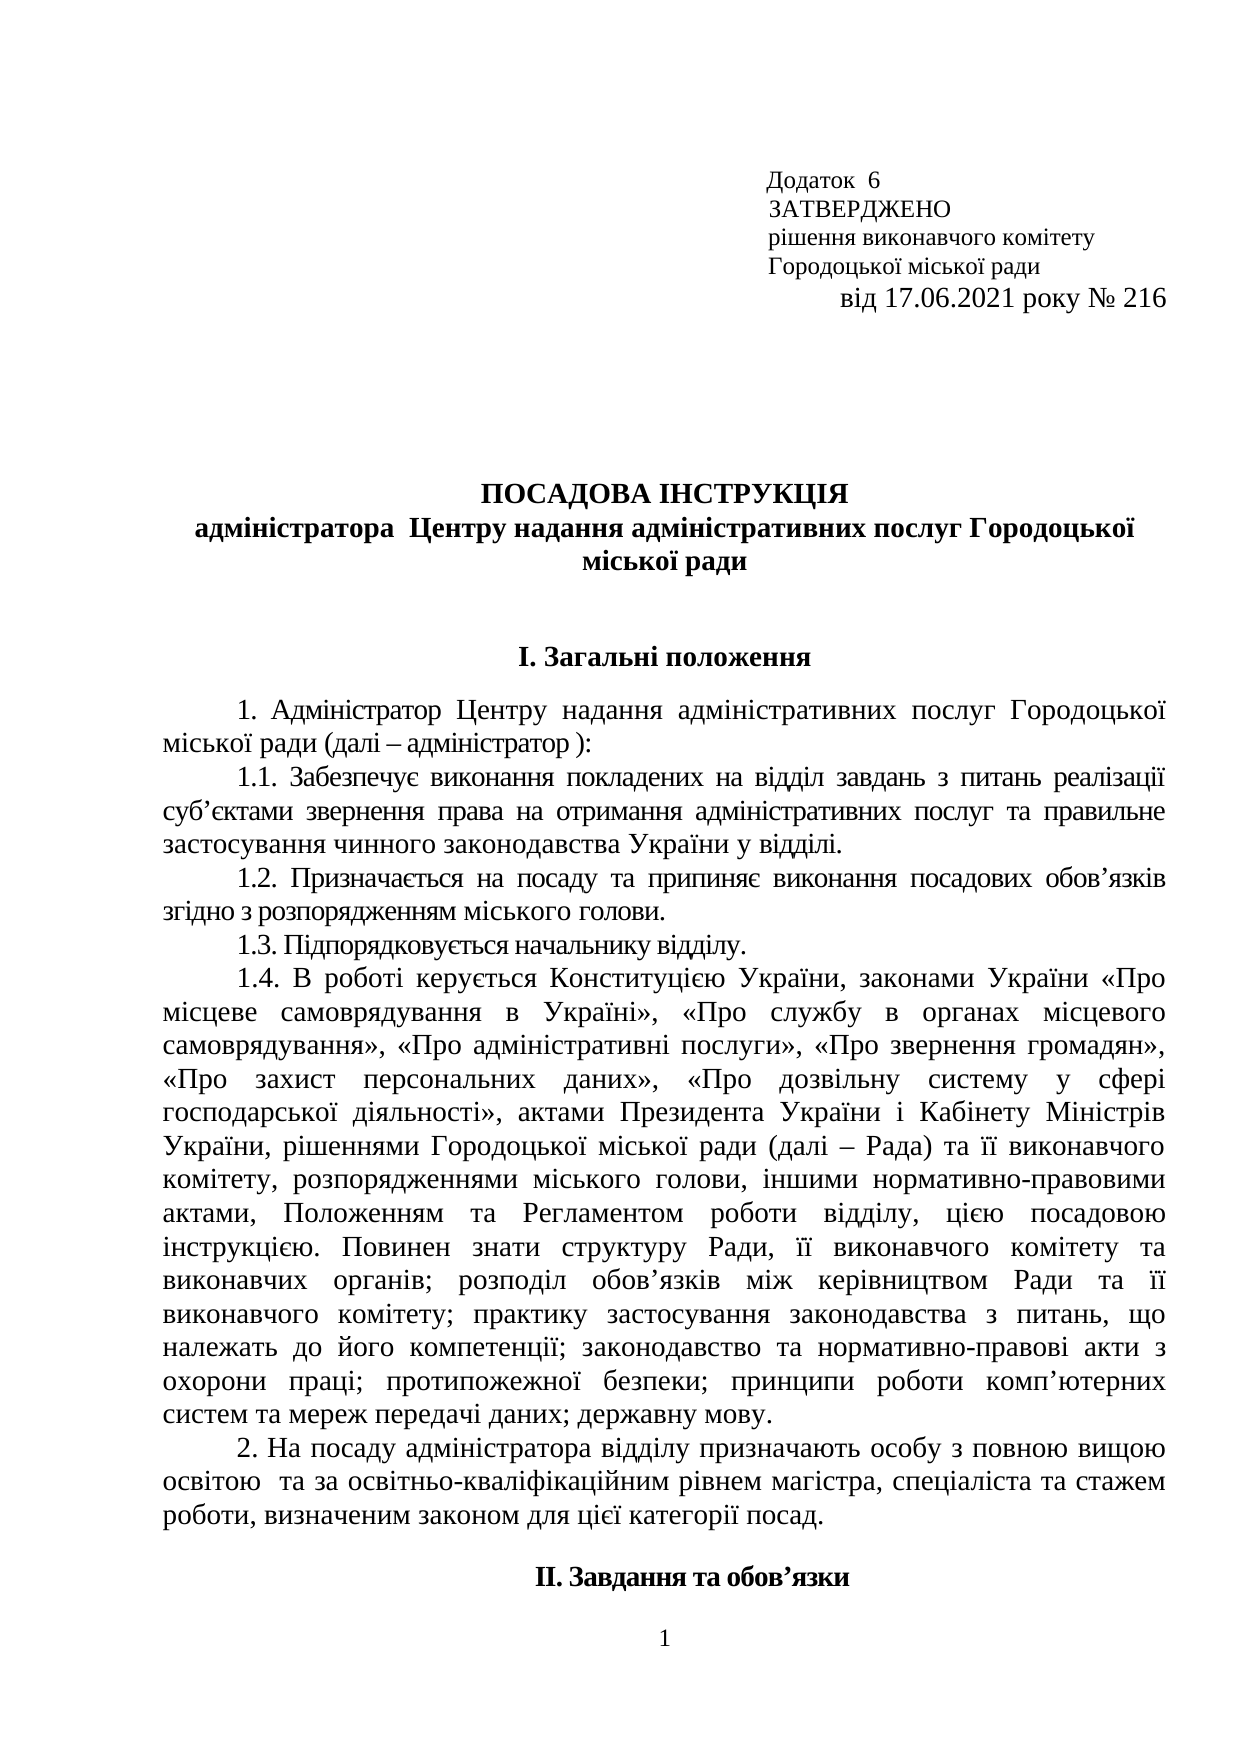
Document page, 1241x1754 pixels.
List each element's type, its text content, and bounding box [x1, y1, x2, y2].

text 2. На посаду адміністратора відділу призначають особу з повною вищою освітою та за освітньо-кваліфікаційним рівнем магістра, спеціаліста та стажем роботи, визначеним законом для цієї категорії посад. [162, 1430, 1167, 1531]
text 1.1. Забезпечує виконання покладених на відділ завдань з питань реалізації суб’єктами звернення права на отримання адміністративних послуг та правильне застосування чинного законодавства України у відділі. [162, 759, 1167, 860]
text І. Загальні положення [162, 639, 1167, 673]
text ПОСАДОВА ІНСТРУКЦІЯ [162, 476, 1167, 510]
text адміністратора Центру надання адміністративних послуг Городоцької міської ради [162, 510, 1167, 577]
text 1.3. Підпорядковується начальнику відділу. [162, 927, 1167, 960]
text рішення виконавчого комітету [162, 222, 1167, 251]
text від 17.06.2021 року № 216 [162, 280, 1167, 313]
text Городоцької міської ради [162, 251, 1167, 280]
text 1.4. В роботі керується Конституцією України, законами України «Про місцеве самоврядування в Україні», «Про службу в органах місцевого самоврядування», «Про адміністративні послуги», «Про звернення громадян», «Про захист персональних даних», «Про дозвільну систему у сфері господарської діяльності», актами Президента України і Кабінету Міністрів України, рішеннями Городоцької міської ради (далі – Рада) та її виконавчого комітету, розпорядженнями міського голови, іншими нормативно-правовими актами, Положенням та Регламентом роботи відділу, цією посадовою інструкцією. Повинен знати структуру Ради, її виконавчого комітету та виконавчих органів; розподіл обов’язків між керівництвом Ради та її виконавчого комітету; практику застосування законодавства з питань, що належать до його компетенції; законодавство та нормативно-правові акти з охорони праці; протипожежної безпеки; принципи роботи комп’ютерних систем та мереж передачі даних; державну мову. [162, 960, 1167, 1430]
text ЗАТВЕРДЖЕНО [162, 194, 1167, 222]
text ІІ. Завдання та обов’язки [162, 1559, 1167, 1593]
text 1. Адміністратор Центру надання адміністративних послуг Городоцької міської ради (далі – адміністратор ): [162, 692, 1167, 759]
text Додаток 6 [162, 165, 1167, 194]
text 1.2. Призначається на посаду та припиняє виконання посадових обов’язків згідно з розпорядженням міського голови. [162, 860, 1167, 927]
